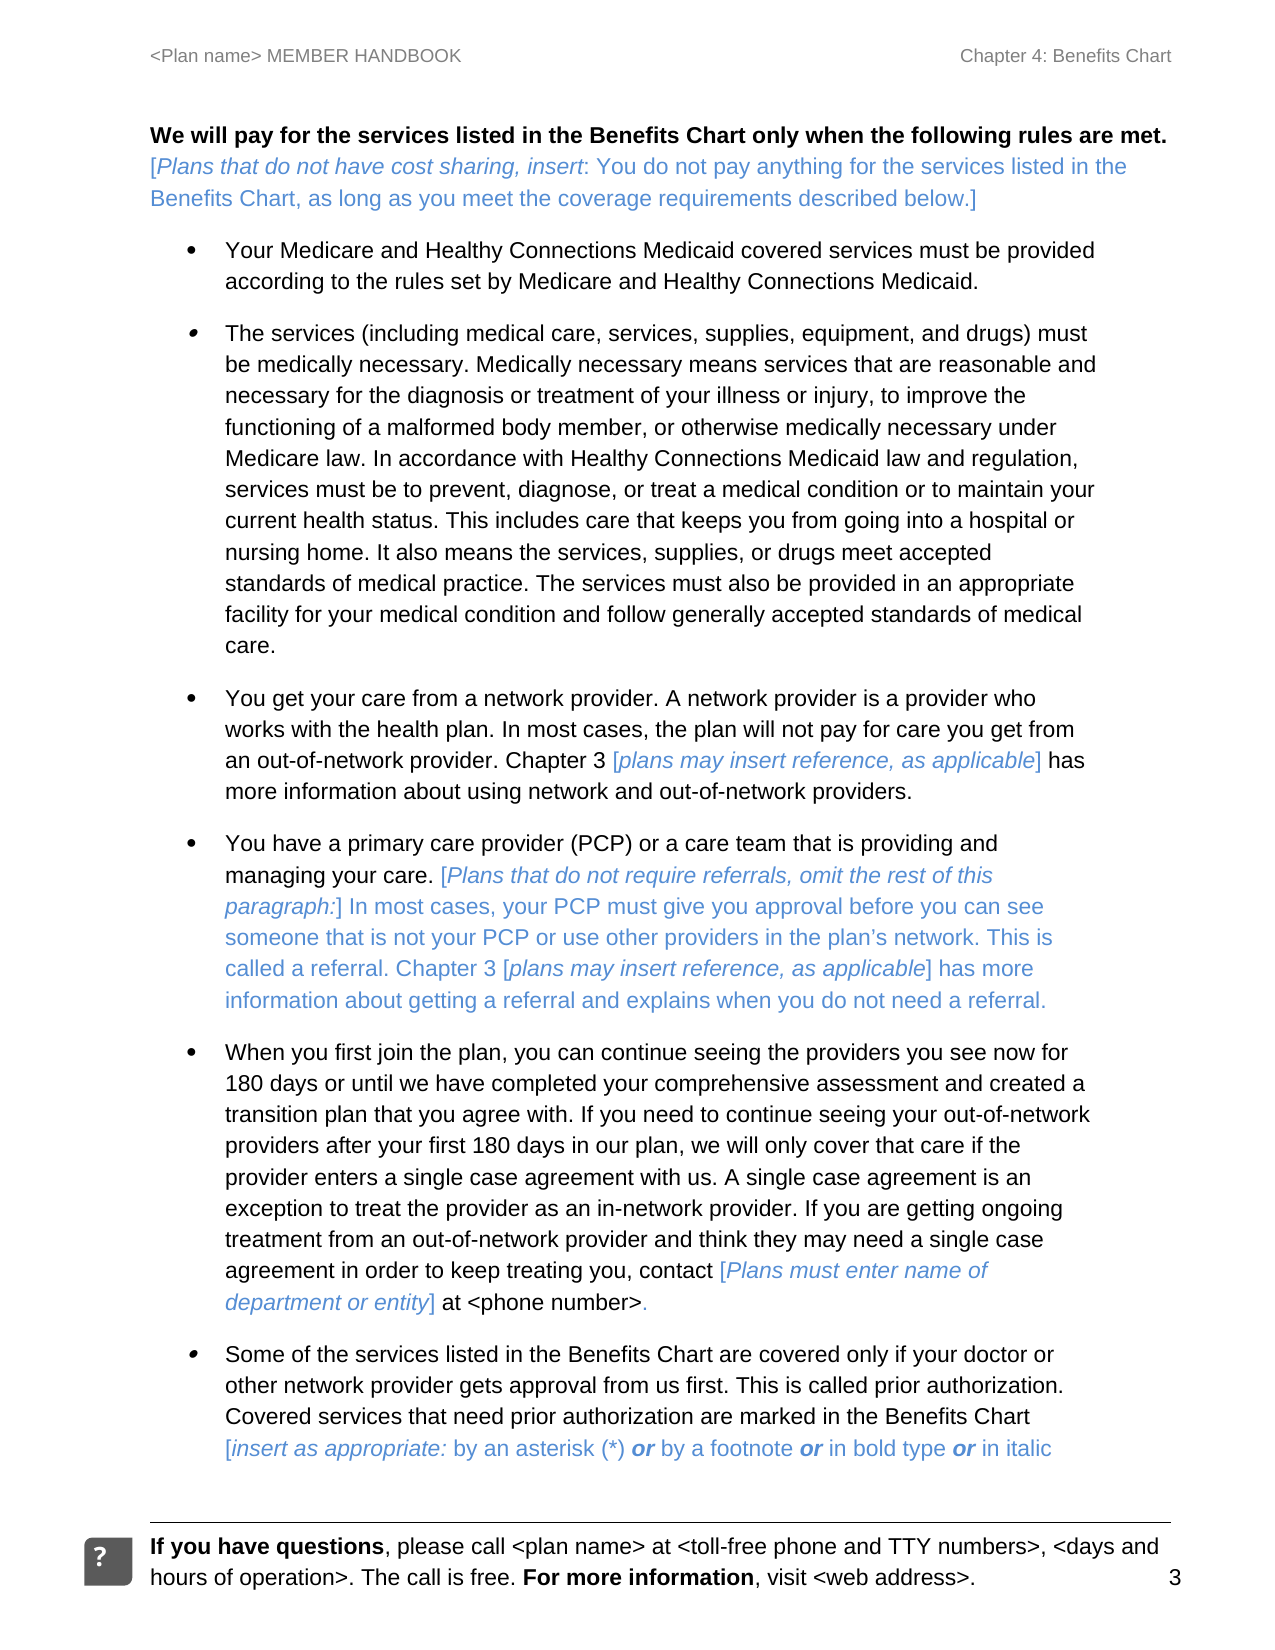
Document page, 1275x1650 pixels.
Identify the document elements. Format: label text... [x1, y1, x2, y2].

text We will pay for the services listed in the Benefits Chart only when the following rules are met. [Plans that do not have cost sharing, insert: You do not pay anything for the services listed in the Benefits Chart, as long as you meet the coverage requirements described below.] [150, 118, 1171, 212]
list The services (including medical care, services, supplies, equipment, and drugs) must be medically necessary. Medically necessary means services that are reasonable and necessary for the diagnosis or treatment of your illness or injury, to improve the functioning of a malformed body member, or otherwise medically necessary under Medicare law. In accordance with Healthy Connections Medicaid law and regulation, services must be to prevent, diagnose, or treat a medical condition or to maintain your current health status. This includes care that keeps you from going into a hospital or nursing home. It also means the services, supplies, or drugs meet accepted standards of medical practice. The services must also be provided in an appropriate facility for your medical condition and follow generally accepted standards of medical care. [187, 316, 1096, 660]
list You have a primary care provider (PCP) or a care team that is providing and managing your care. [Plans that do not require referrals, omit the rest of this paragraph:] In most cases, your PCP must give you approval before you can see someone that is not your PCP or use other providers in the plan’s network. This is called a referral. Chapter 3 [plans may insert reference, as applicable] has more information about getting a referral and explains when you do not need a referral. [187, 827, 1096, 1014]
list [187, 1337, 1096, 1462]
list Your Medicare and Healthy Connections Medicaid covered services must be provided according to the rules set by Medicare and Healthy Connections Medicaid. [187, 233, 1096, 296]
list When you first join the plan, you can continue seeing the providers you see now for 180 days or until we have completed your comprehensive assessment and created a transition plan that you agree with. If you need to continue seeing your out-of-network providers after your first 180 days in our plan, we will only cover that care if the provider enters a single case agreement with us. A single case agreement is an exception to treat the provider as an in-network provider. If you are getting ongoing treatment from an out-of-network provider and think they may need a single case agreement in order to keep treating you, contact [Plans must enter name of department or entity] at <phone number>. [187, 1035, 1096, 1316]
list You get your care from a network provider. A network provider is a provider who works with the health plan. In most cases, the plan will not pay for care you get from an out-of-network provider. Chapter 3 [plans may insert reference, as applicable] has more information about using network and out-of-network providers. [187, 681, 1096, 806]
